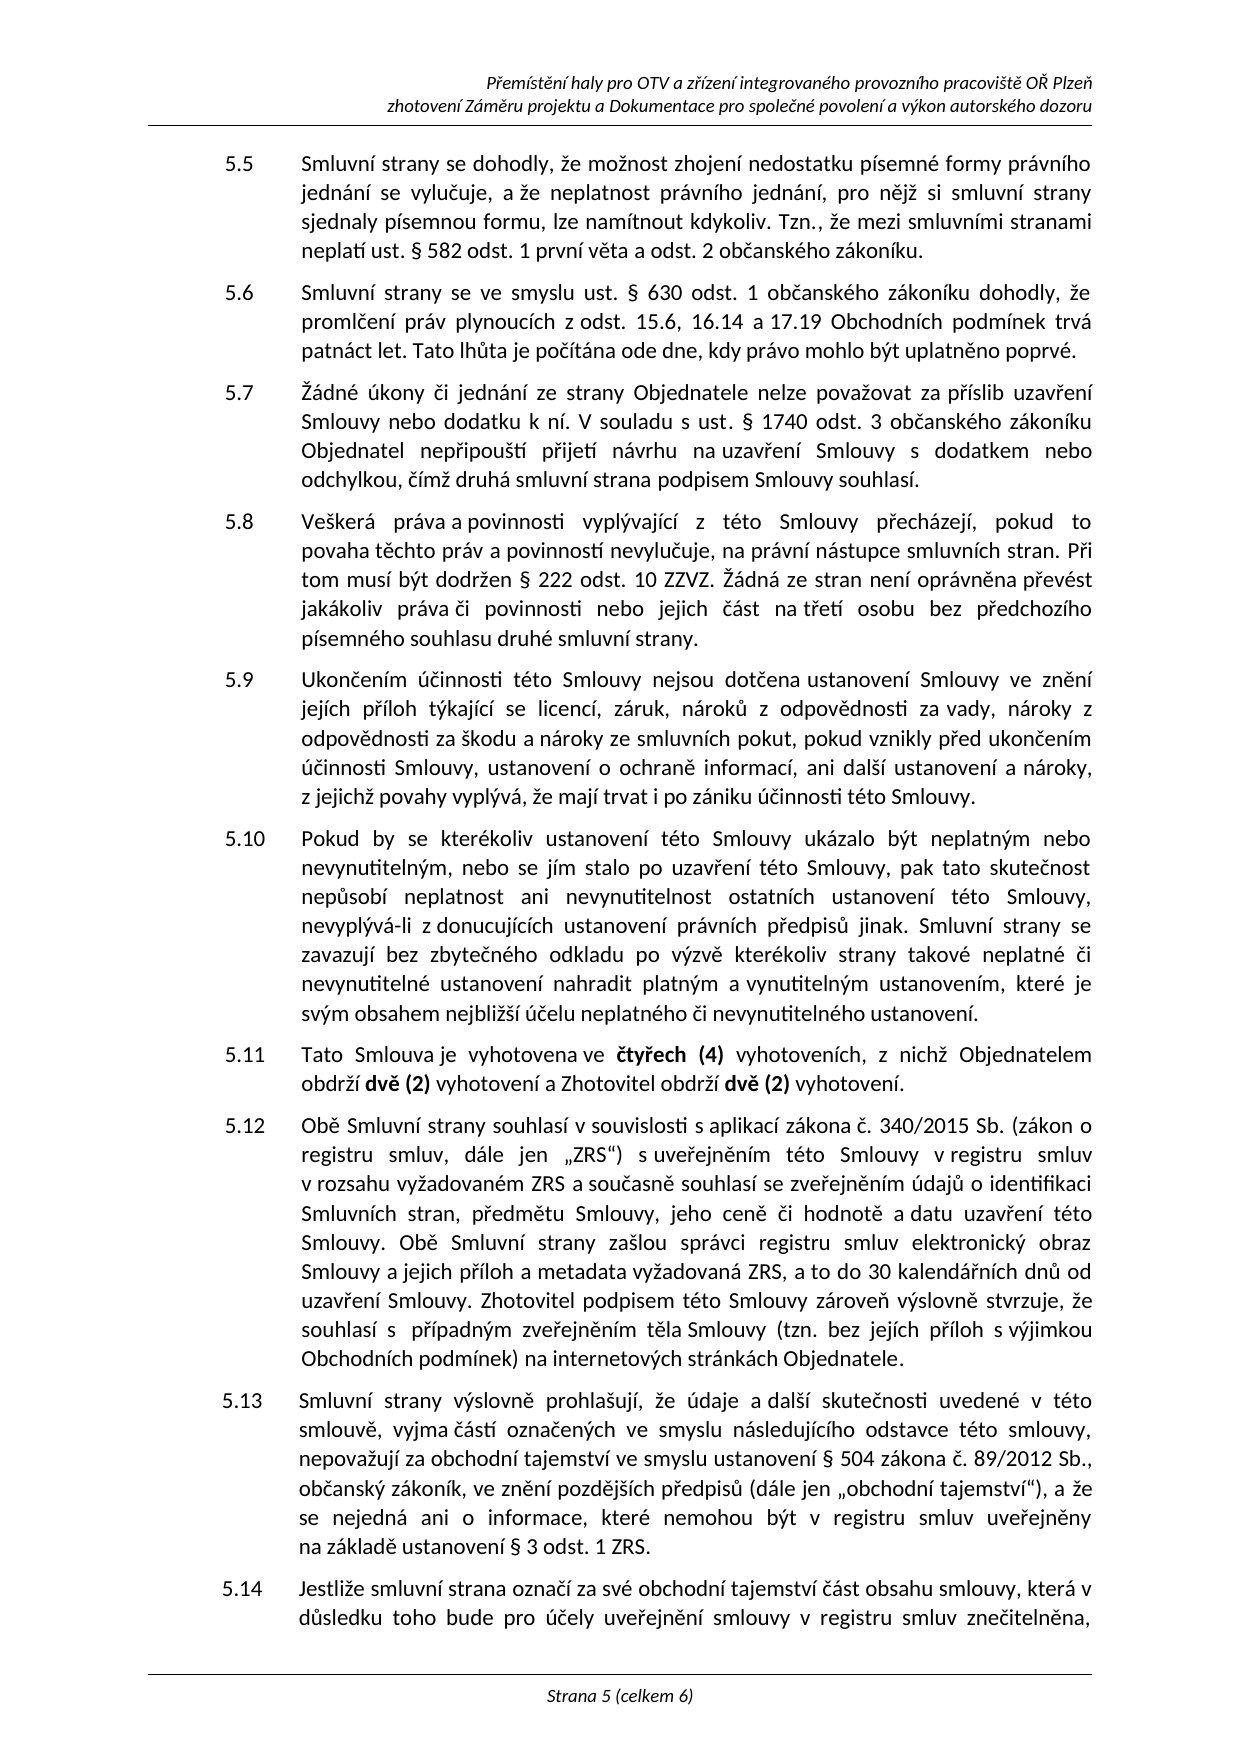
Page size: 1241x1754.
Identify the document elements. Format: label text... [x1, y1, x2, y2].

text Veškerá práva a povinnosti vyplývající z této Smlouvy přecházejí, pokud to povaha těchto práv a povinností nevylučuje, na právní nástupce smluvních stran. Při tom musí být dodržen § 222 odst. 10 ZZVZ. Žádná ze stran není oprávněna převést jakákoliv práva či povinnosti nebo jejich část na třetí osobu bez předchozího písemného souhlasu druhé smluvní strany. [224, 506, 1092, 652]
text Smluvní strany se ve smyslu ust. § 630 odst. 1 občanského zákoníku dohodly, že promlčení práv plynoucích z odst. 15.6, 16.14 a 17.19 Obchodních podmínek trvá patnáct let. Tato lhůta je počítána ode dne, kdy právo mohlo být uplatněno poprvé. [224, 277, 1092, 364]
text Žádné úkony či jednání ze strany Objednatele nelze považovat za příslib uzavření Smlouvy nebo dodatku k ní. V souladu s ust. § 1740 odst. 3 občanského zákoníku Objednatel nepřipouští přijetí návrhu na uzavření Smlouvy s dodatkem nebo odchylkou, čímž druhá smluvní strana podpisem Smlouvy souhlasí. [224, 377, 1092, 493]
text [222, 1573, 1092, 1631]
text Smluvní strany výslovně prohlašují, že údaje a další skutečnosti uvedené v této smlouvě, vyjma částí označených ve smyslu následujícího odstavce této smlouvy, nepovažují za obchodní tajemství ve smyslu ustanovení § 504 zákona č. 89/2012 Sb., občanský zákoník, ve znění pozdějších předpisů (dále jen „obchodní tajemství“), a že se nejedná ani o informace, které nemohou být v registru smluv uveřejněny na základě ustanovení § 3 odst. 1 ZRS. [222, 1385, 1092, 1560]
text Pokud by se kterékoliv ustanovení této Smlouvy ukázalo být neplatným nebo nevynutitelným, nebo se jím stalo po uzavření této Smlouvy, pak tato skutečnost nepůsobí neplatnost ani nevynutitelnost ostatních ustanovení této Smlouvy, nevyplývá-li z donucujících ustanovení právních předpisů jinak. Smluvní strany se zavazují bez zbytečného odkladu po výzvě kterékoliv strany takové neplatné či nevynutitelné ustanovení nahradit platným a vynutitelným ustanovením, které je svým obsahem nejbližší účelu neplatného či nevynutitelného ustanovení. [224, 823, 1092, 1027]
text Obě Smluvní strany souhlasí v souvislosti s aplikací zákona č. 340/2015 Sb. (zákon o registru smluv, dále jen „ZRS“) s uveřejněním této Smlouvy v registru smluv v rozsahu vyžadovaném ZRS a současně souhlasí se zveřejněním údajů o identifikaci Smluvních stran, předmětu Smlouvy, jeho ceně či hodnotě a datu uzavření této Smlouvy. Obě Smluvní strany zašlou správci registru smluv elektronický obraz Smlouvy a jejich příloh a metadata vyžadovaná ZRS, a to do 30 kalendářních dnů od uzavření Smlouvy. Zhotovitel podpisem této Smlouvy zároveň výslovně stvrzuje, že souhlasí s případným zveřejněním těla Smlouvy (tzn. bez jejích příloh s výjimkou Obchodních podmínek) na internetových stránkách Objednatele. [224, 1110, 1092, 1373]
text Ukončením účinnosti této Smlouvy nejsou dotčena ustanovení Smlouvy ve znění jejích příloh týkající se licencí, záruk, nároků z odpovědnosti za vady, nároky z odpovědnosti za škodu a nároky ze smluvních pokut, pokud vznikly před ukončením účinnosti Smlouvy, ustanovení o ochraně informací, ani další ustanovení a nároky, z jejichž povahy vyplývá, že mají trvat i po zániku účinnosti této Smlouvy. [224, 664, 1092, 810]
text Smluvní strany se dohodly, že možnost zhojení nedostatku písemné formy právního jednání se vylučuje, a že neplatnost právního jednání, pro nějž si smluvní strany sjednaly písemnou formu, lze namítnout kdykoliv. Tzn., že mezi smluvními stranami neplatí ust. § 582 odst. 1 první věta a odst. 2 občanského zákoníku. [224, 148, 1092, 264]
text Tato Smlouva je vyhotovena ve čtyřech (4) vyhotoveních, z nichž Objednatelem obdrží dvě (2) vyhotovení a Zhotovitel obdrží dvě (2) vyhotovení. [224, 1039, 1092, 1098]
